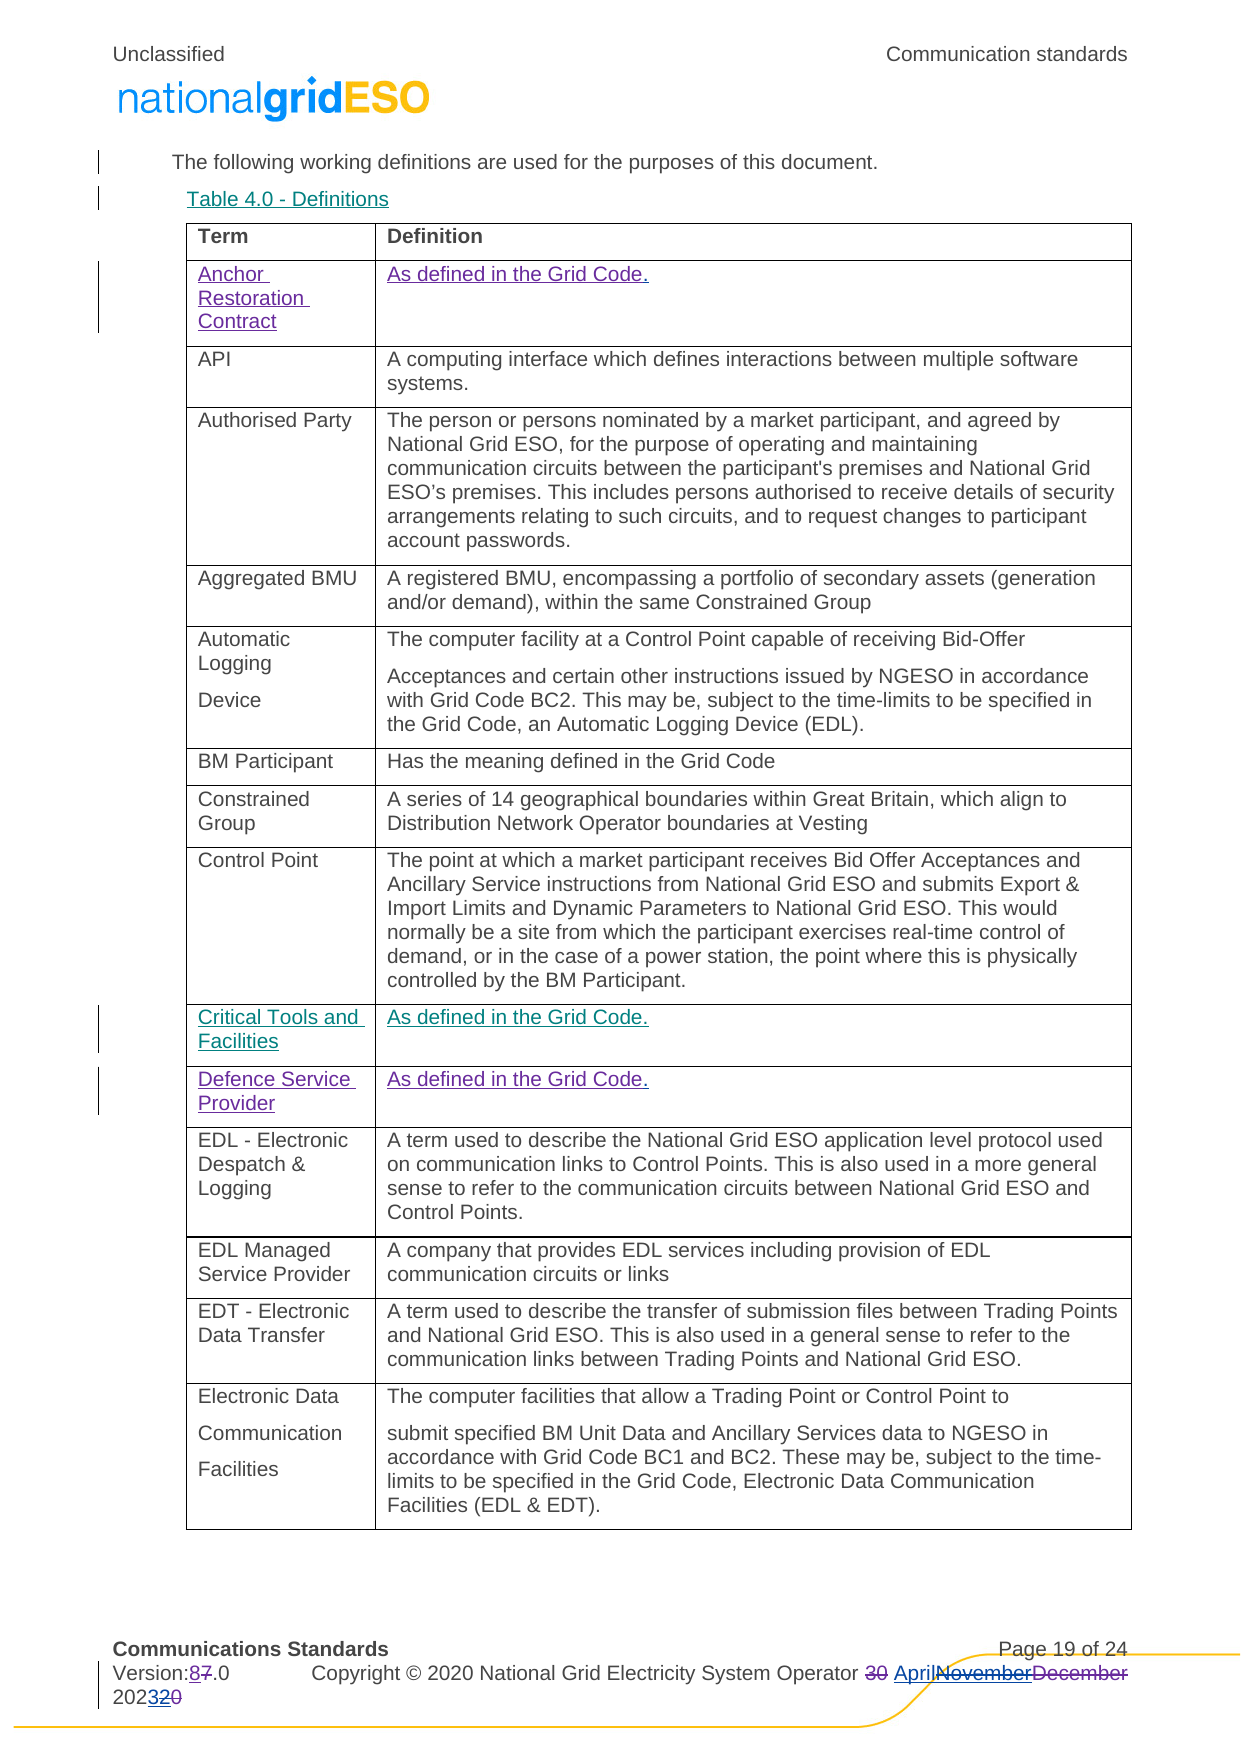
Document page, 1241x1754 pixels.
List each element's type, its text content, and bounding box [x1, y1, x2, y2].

table_cell The point at which a market participant receives Bid Offer Acceptances and Ancillary Service instructions from National Grid ESO and submits Export & Import Limits and Dynamic Parameters to National Grid ESO. This would normally be a site from which the participant exercises real-time control of demand, or in the case of a power station, the point where this is physically controlled by the BM Participant. [376, 848, 1131, 1004]
table_cell The computer facility at a Control Point capable of receiving Bid-Offer Acceptances and certain other instructions issued by NGESO in accordance with Grid Code BC2. This may be, subject to the time-limits to be specified in the Grid Code, an Automatic Logging Device (EDL). [376, 627, 1131, 748]
table_cell A company that provides EDL services including provision of EDL communication circuits or links [376, 1238, 1131, 1298]
text The following working definitions are used for the purposes of this document. [112, 150, 1128, 174]
table_cell A series of 14 geographical boundaries within Great Britain, which align to Distribution Network Operator boundaries at Vesting [376, 786, 1131, 847]
table_cell Has the meaning defined in the Grid Code [376, 749, 1131, 785]
table_cell EDL Managed Service Provider [187, 1238, 375, 1298]
picture [13, 1, 1241, 1751]
table_cell BM Participant [187, 749, 375, 785]
table_header Term [187, 224, 375, 260]
table_cell A term used to describe the transfer of submission files between Trading Points and National Grid ESO. This is also used in a general sense to refer to the communication links between Trading Points and National Grid ESO. [376, 1299, 1131, 1383]
table_header Definition [376, 224, 1131, 260]
table_cell Automatic Logging Device [187, 627, 375, 748]
table_cell A computing interface which defines interactions between multiple software systems. [376, 347, 1131, 407]
table_cell EDT - Electronic Data Transfer [187, 1299, 375, 1383]
table_cell The person or persons nominated by a market participant, and agreed by National Grid ESO, for the purpose of operating and maintaining communication circuits between the participant's premises and National Grid ESO’s premises. This includes persons authorised to receive details of security arrangements relating to such circuits, and to request changes to participant account passwords. [376, 408, 1131, 564]
table_cell Aggregated BMU [187, 566, 375, 626]
table_cell A term used to describe the National Grid ESO application level protocol used on communication links to Control Points. This is also used in a more general sense to refer to the communication circuits between National Grid ESO and Control Points. [376, 1128, 1131, 1236]
table_cell Constrained Group [187, 786, 375, 847]
table_cell Authorised Party [187, 408, 375, 564]
table_cell EDL - Electronic Despatch & Logging [187, 1128, 375, 1236]
table_cell Electronic Data Communication Facilities [187, 1384, 375, 1529]
table_cell API [187, 347, 375, 407]
table_cell Control Point [187, 848, 375, 1004]
table_cell The computer facilities that allow a Trading Point or Control Point to submit specified BM Unit Data and Ancillary Services data to NGESO in accordance with Grid Code BC1 and BC2. These may be, subject to the time-limits to be specified in the Grid Code, Electronic Data Communication Facilities (EDL & EDT). [376, 1384, 1131, 1529]
table_cell A registered BMU, encompassing a portfolio of secondary assets (generation and/or demand), within the same Constrained Group [376, 566, 1131, 626]
